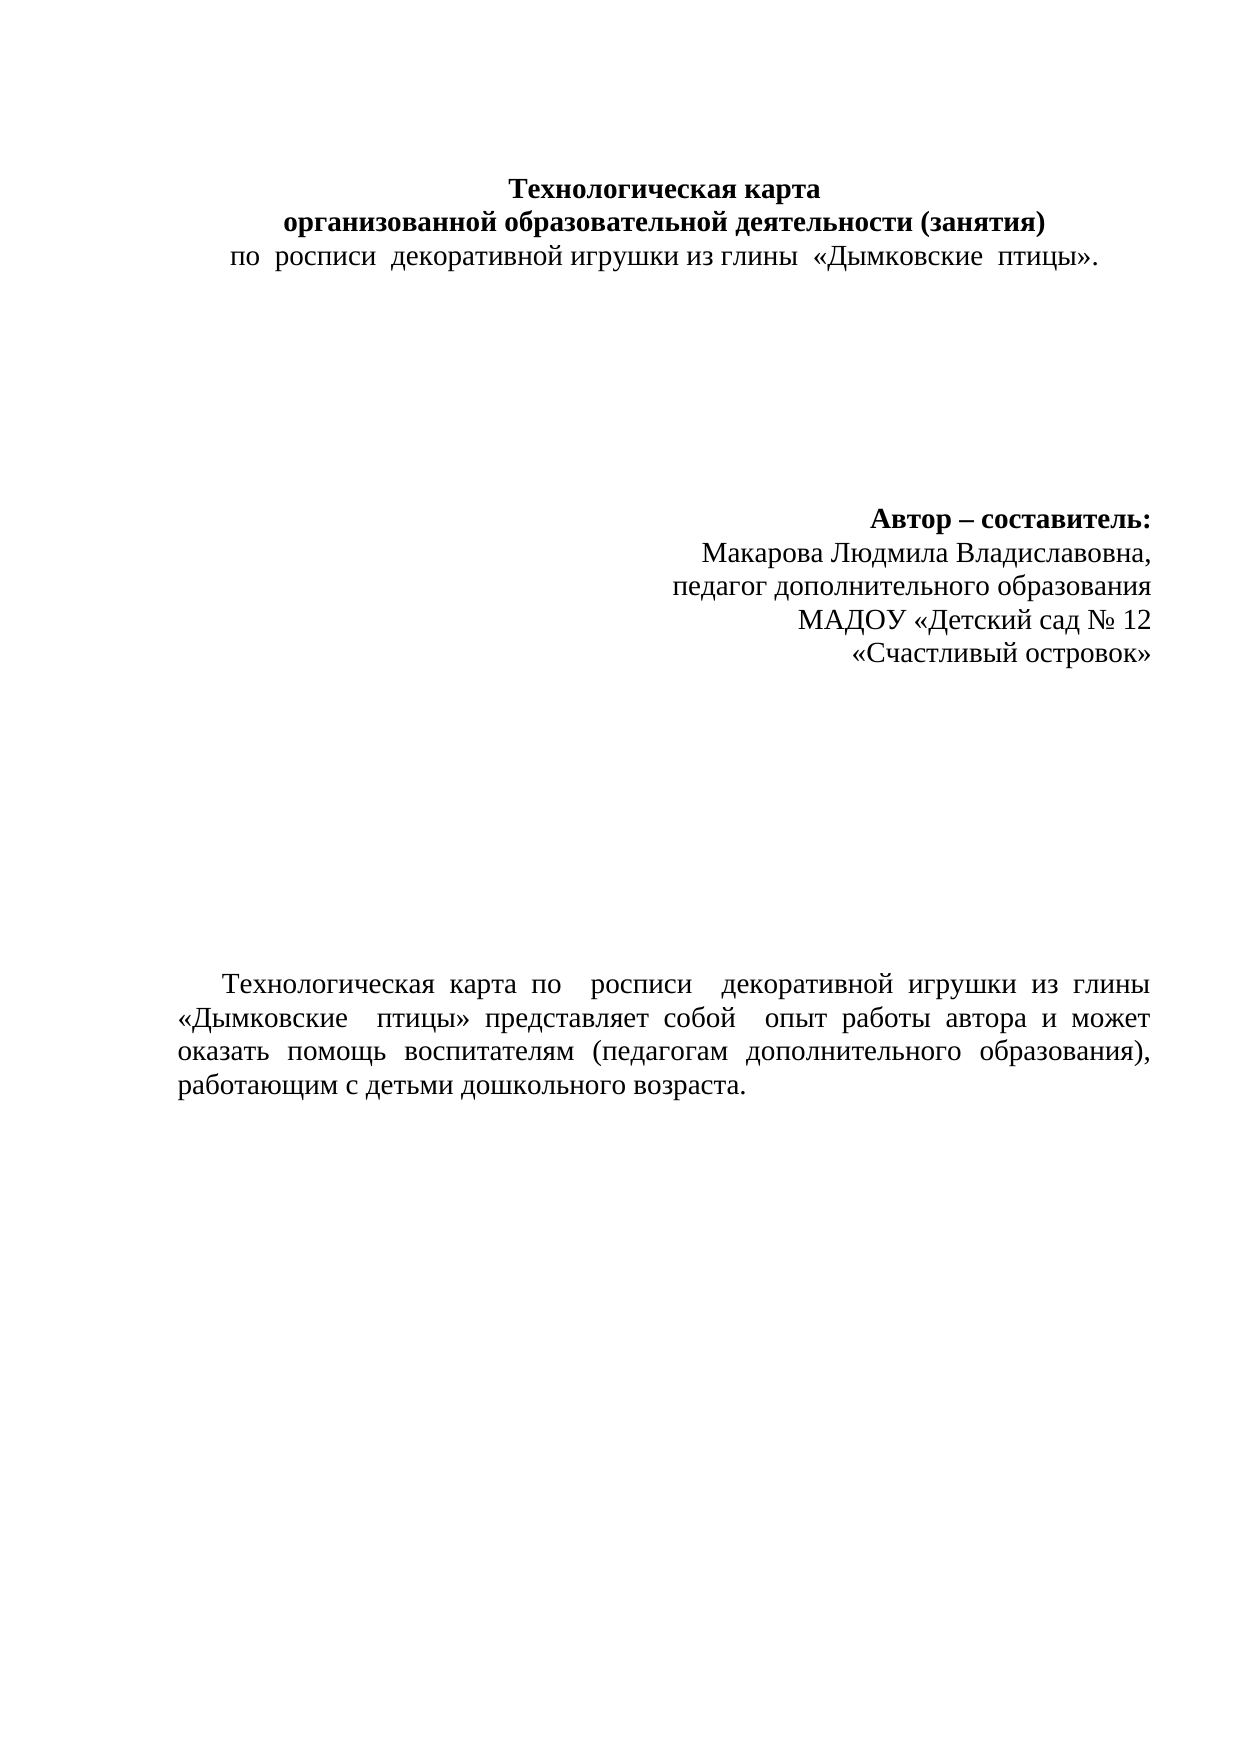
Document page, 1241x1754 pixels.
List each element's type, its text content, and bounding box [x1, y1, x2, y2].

text педагог дополнительного образования [177, 568, 1152, 602]
text Автор – составитель: [177, 501, 1152, 535]
text организованной образовательной деятельности (занятия) [177, 204, 1152, 238]
text МАДОУ «Детский сад № 12 [177, 602, 1152, 636]
text Макарова Людмила Владиславовна, [177, 535, 1152, 568]
text по росписи декоративной игрушки из глины «Дымковские птицы». [177, 238, 1152, 271]
text Технологическая карта [177, 171, 1152, 204]
text «Счастливый островок» [177, 636, 1152, 669]
subtitle Технологическая карта по росписи декоративной игрушки из глины «Дымковские птицы» представляет собой опыт работы автора и может оказать помощь воспитателям (педагогам дополнительного образования), работающим с детьми дошкольного возраста. [177, 966, 1152, 1100]
